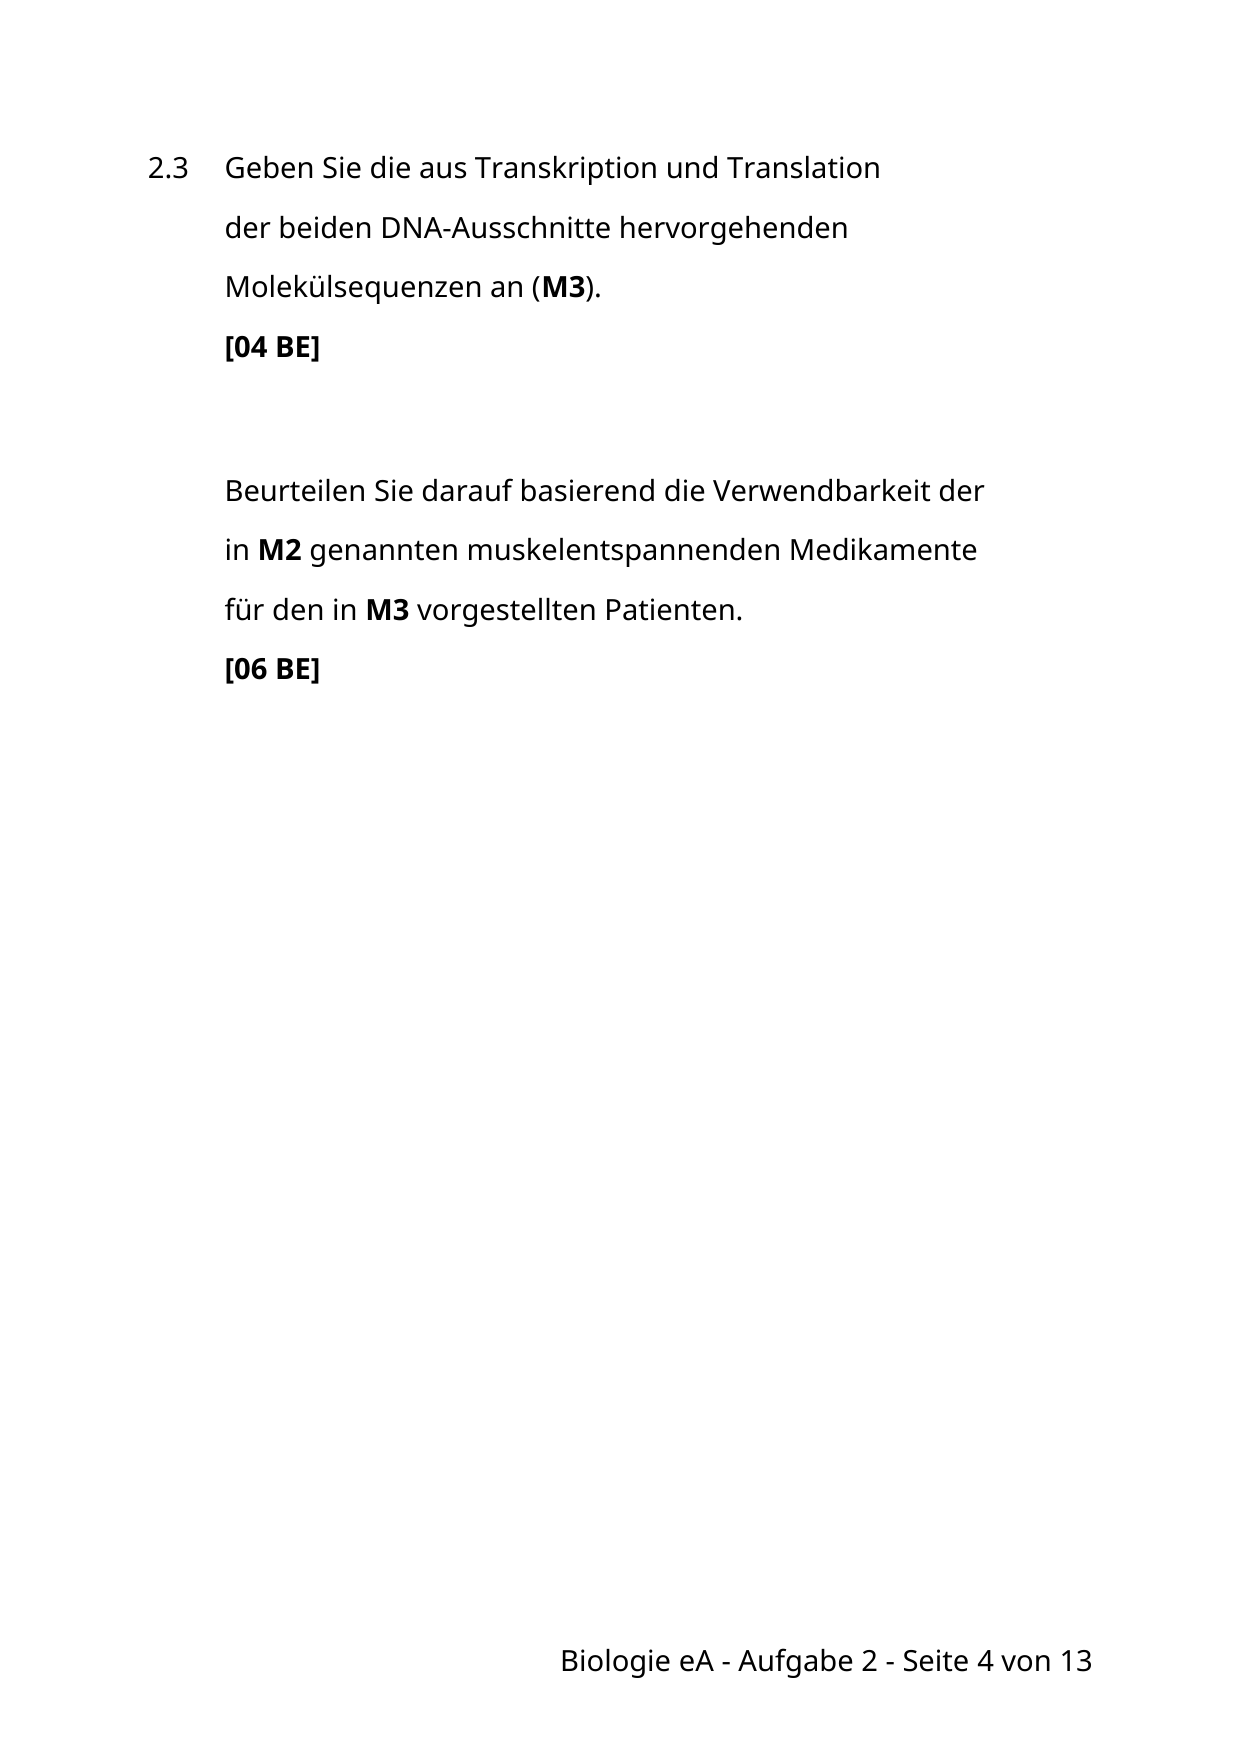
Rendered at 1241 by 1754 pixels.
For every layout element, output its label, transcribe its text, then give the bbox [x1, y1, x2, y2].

list 2.3 Geben Sie die aus Transkription und Translation der beiden DNA-Ausschnitte hervorgehenden Molekülsequenzen an (M3). [04 BE] [148, 148, 1093, 366]
list Beurteilen Sie darauf basierend die Verwendbarkeit der in M2 genannten muskelentspannenden Medikamente für den in M3 vorgestellten Patienten. [06 BE] [224, 470, 1093, 688]
